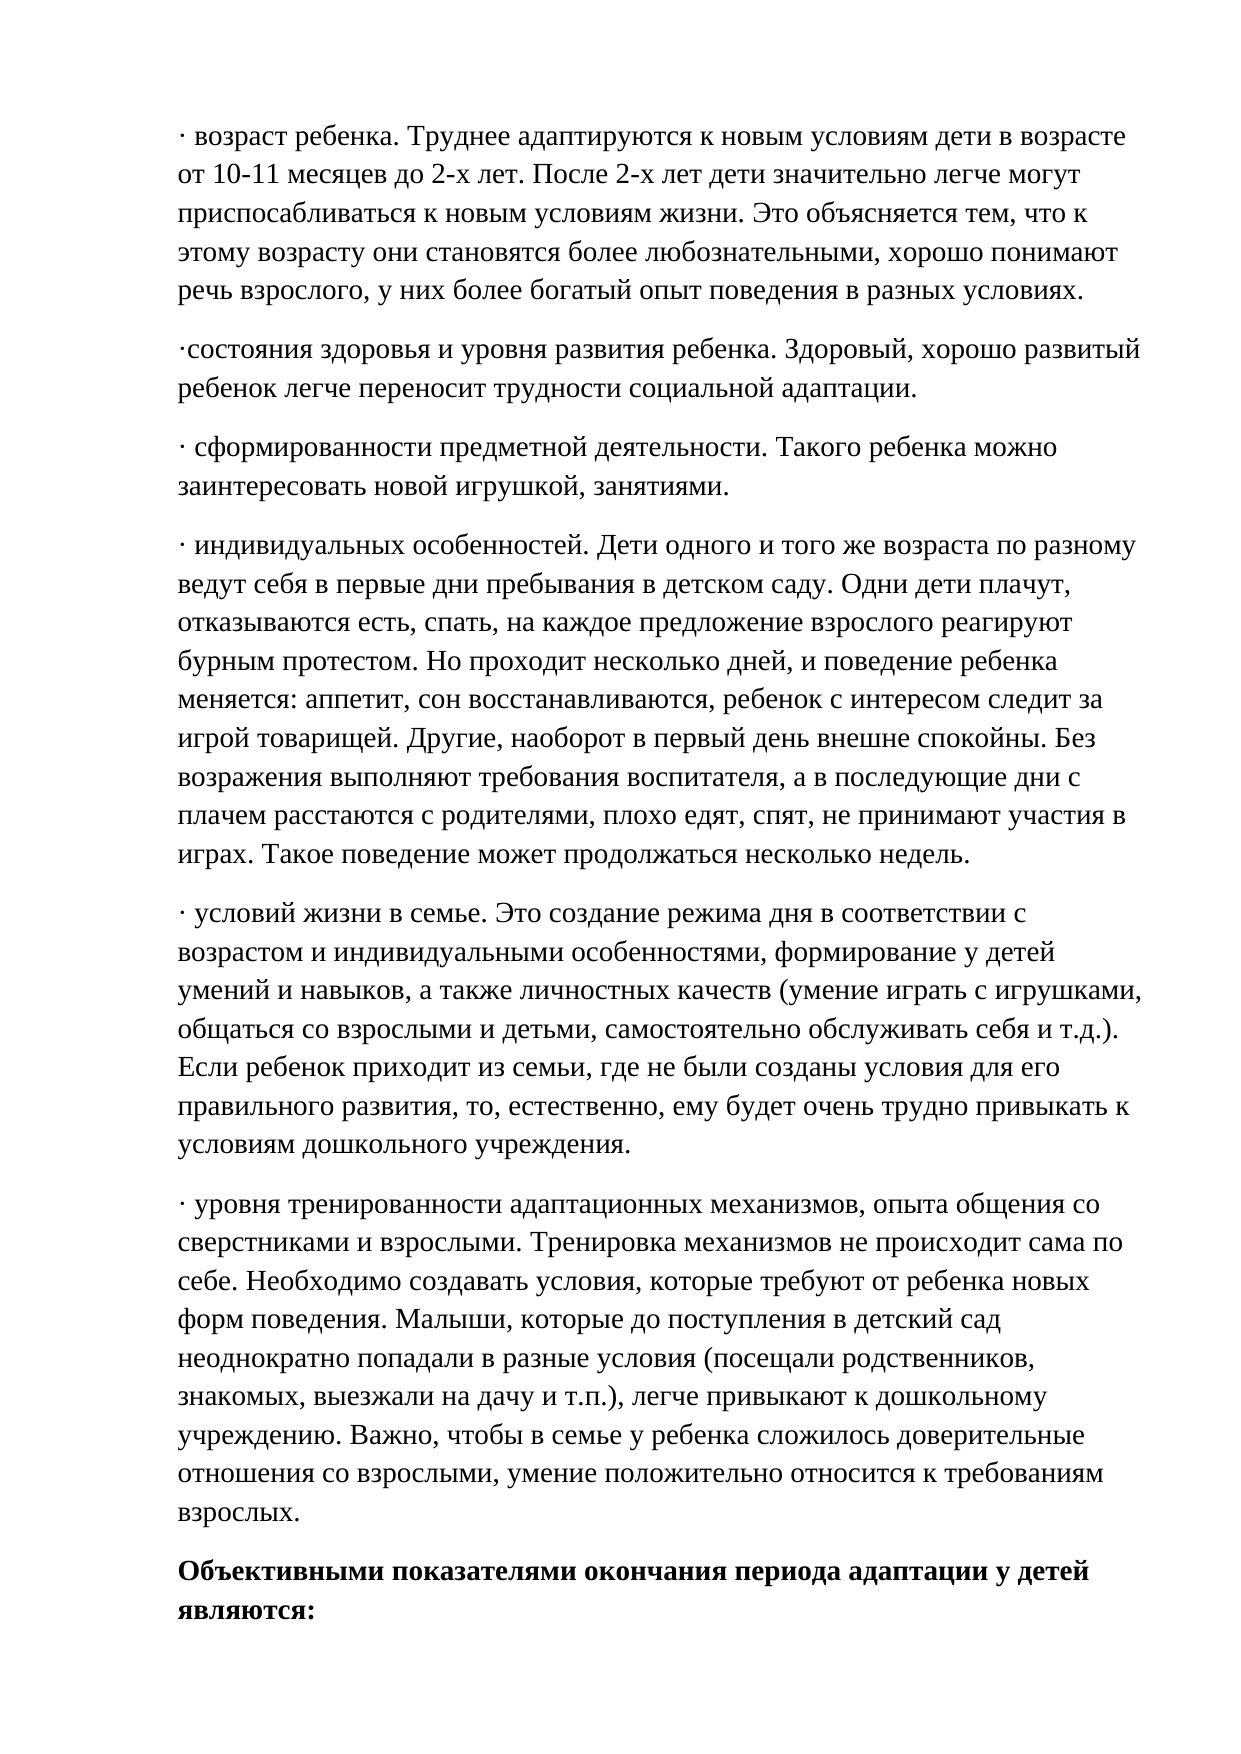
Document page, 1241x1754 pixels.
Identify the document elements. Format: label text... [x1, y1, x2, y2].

text ·состояния здоровья и уровня развития ребенка. Здоровый, хорошо развитый ребенок легче переносит трудности социальной адаптации. [177, 332, 1152, 404]
text · возраст ребенка. Труднее адаптируются к новым условиям дети в возрасте от 10-11 месяцев до 2-х лет. После 2-х лет дети значительно легче могут приспосабливаться к новым условиям жизни. Это объясняется тем, что к этому возрасту они становятся более любознательными, хорошо понимают речь взрослого, у них более богатый опыт поведения в разных условиях. [177, 118, 1152, 306]
text · условий жизни в семье. Это создание режима дня в соответствии с возрастом и индивидуальными особенностями, формирование у детей умений и навыков, а также личностных качеств (умение играть с игрушками, общаться со взрослыми и детьми, самостоятельно обслуживать себя и т.д.). Если ребенок приходит из семьи, где не были созданы условия для его правильного развития, то, естественно, ему будет очень трудно привыкать к условиям дошкольного учреждения. [177, 895, 1152, 1160]
text · индивидуальных особенностей. Дети одного и того же возраста по разному ведут себя в первые дни пребывания в детском саду. Одни дети плачут, отказываются есть, спать, на каждое предложение взрослого реагируют бурным протестом. Но проходит несколько дней, и поведение ребенка меняется: аппетит, сон восстанавливаются, ребенок с интересом следит за игрой товарищей. Другие, наоборот в первый день внешне спокойны. Без возражения выполняют требования воспитателя, а в последующие дни с плачем расстаются с родителями, плохо едят, спят, не принимают участия в играх. Такое поведение может продолжаться несколько недель. [177, 527, 1152, 869]
text Объективными показателями окончания периода адаптации у детей являются: [177, 1553, 1152, 1626]
text · сформированности предметной деятельности. Такого ребенка можно заинтересовать новой игрушкой, занятиями. [177, 429, 1152, 502]
text · уровня тренированности адаптационных механизмов, опыта общения со сверстниками и взрослыми. Тренировка механизмов не происходит сама по себе. Необходимо создавать условия, которые требуют от ребенка новых форм поведения. Малыши, которые до поступления в детский сад неоднократно попадали в разные условия (посещали родственников, знакомых, выезжали на дачу и т.п.), легче привыкают к дошкольному учреждению. Важно, чтобы в семье у ребенка сложилось доверительные отношения со взрослыми, умение положительно относится к требованиям взрослых. [177, 1186, 1152, 1528]
